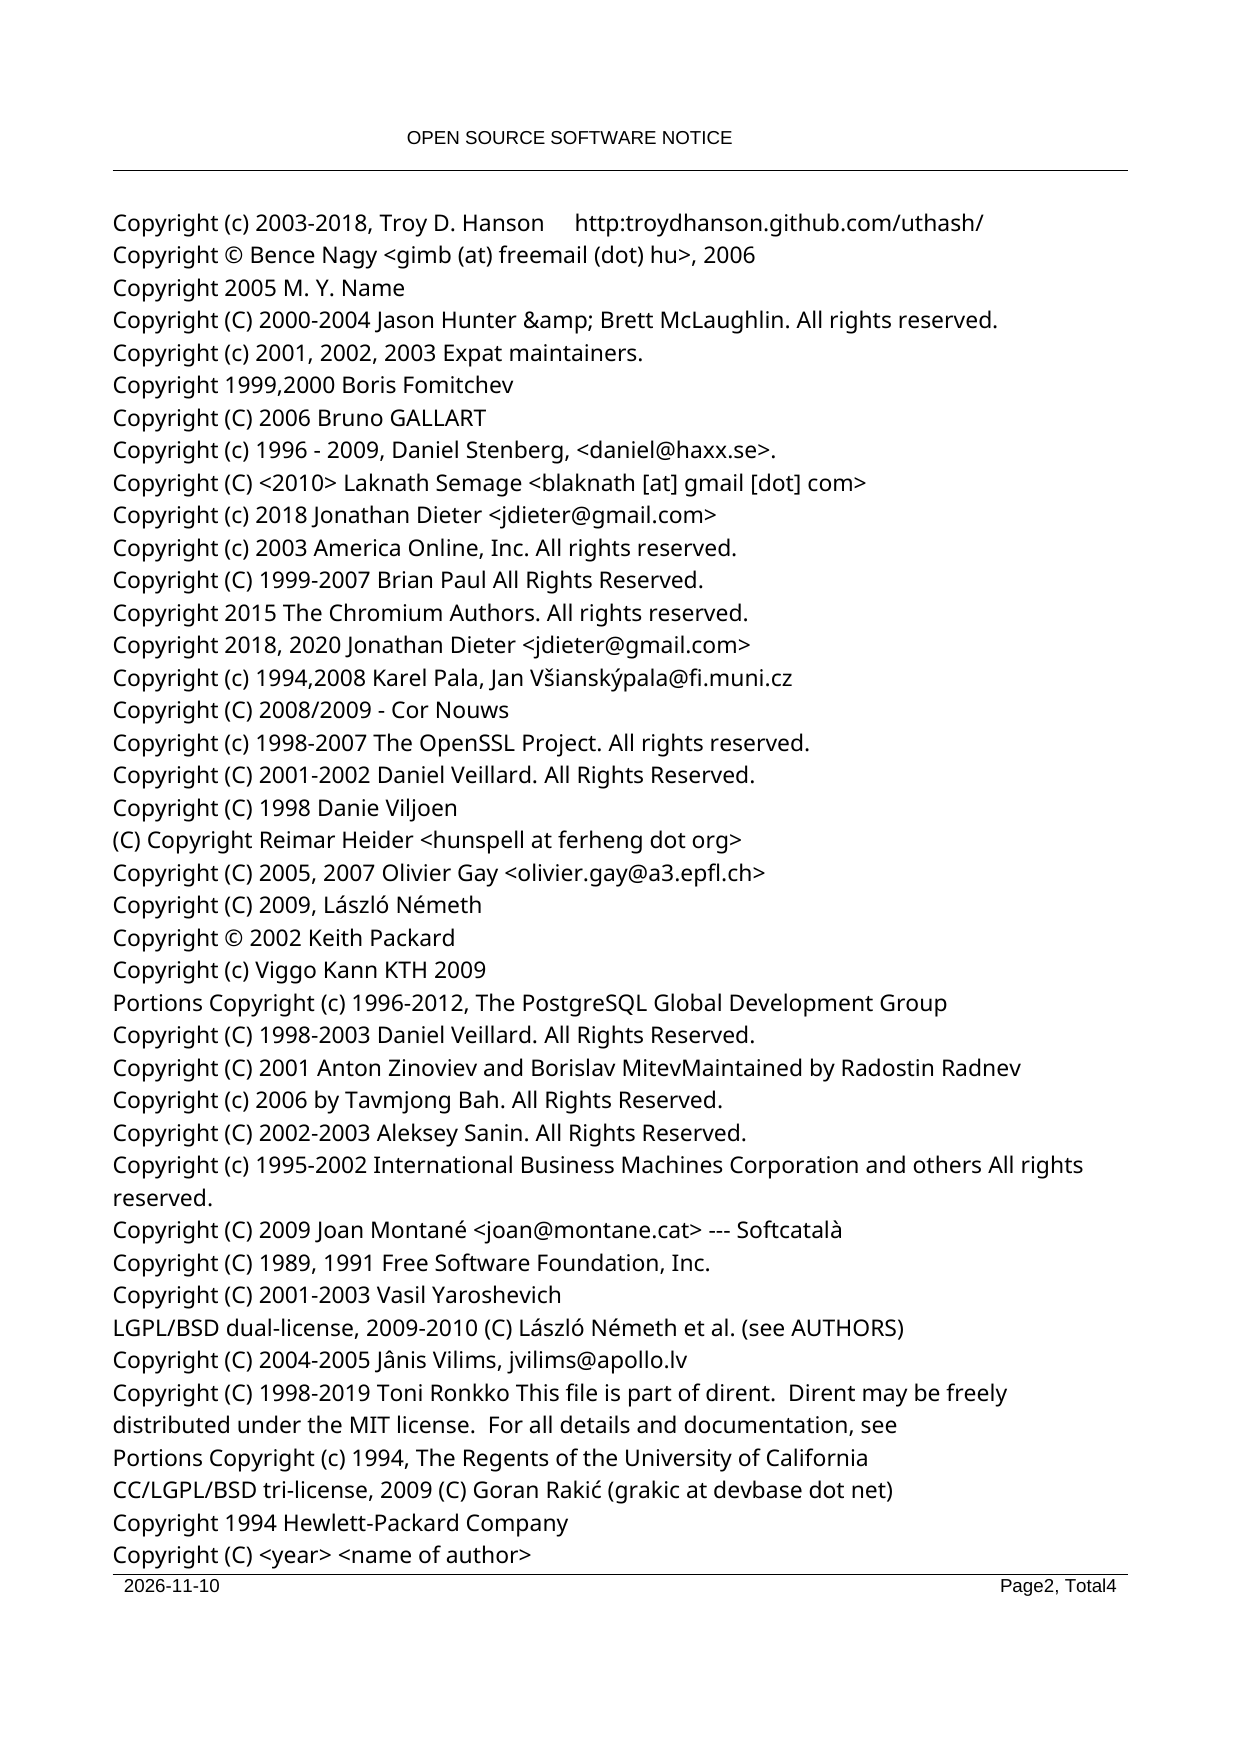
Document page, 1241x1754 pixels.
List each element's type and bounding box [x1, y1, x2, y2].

text [112, 206, 1128, 1571]
